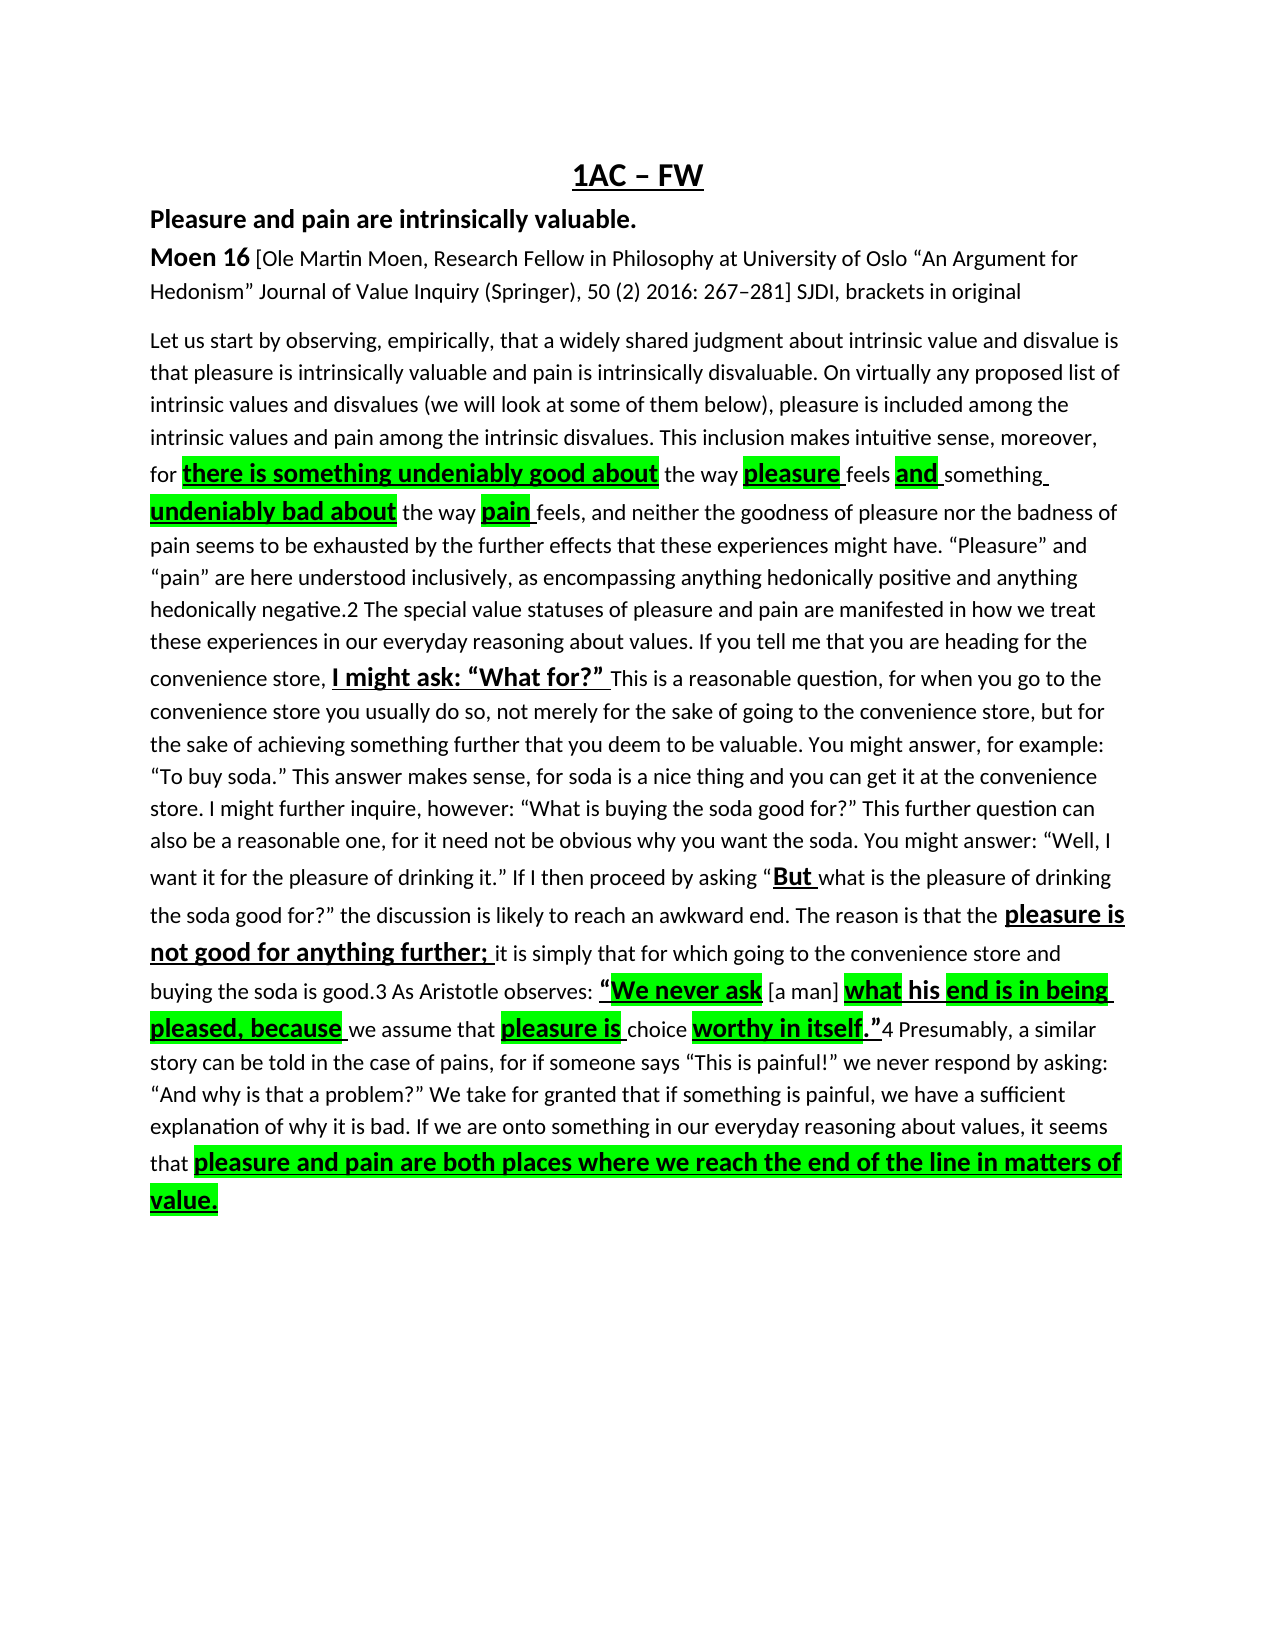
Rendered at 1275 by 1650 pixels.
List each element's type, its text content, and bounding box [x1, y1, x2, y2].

subtitle Pleasure and pain are intrinsically valuable. [150, 202, 1125, 235]
text Moen 16 [Ole Martin Moen, Research Fellow in Philosophy at University of Oslo “An Argument for Hedonism” Journal of Value Inquiry (Springer), 50 (2) 2016: 267–281] SJDI, brackets in original [150, 240, 1125, 305]
text Let us start by observing, empirically, that a widely shared judgment about intrinsic value and disvalue is that pleasure is intrinsically valuable and pain is intrinsically disvaluable. On virtually any proposed list of intrinsic values and disvalues (we will look at some of them below), pleasure is included among the intrinsic values and pain among the intrinsic disvalues. This inclusion makes intuitive sense, moreover, for there is something undeniably good about the way pleasure feels and something undeniably bad about the way pain feels, and neither the goodness of pleasure nor the badness of pain seems to be exhausted by the further effects that these experiences might have. “Pleasure” and “pain” are here understood inclusively, as encompassing anything hedonically positive and anything hedonically negative.2 The special value statuses of pleasure and pain are manifested in how we treat these experiences in our everyday reasoning about values. If you tell me that you are heading for the convenience store, I might ask: “What for?” This is a reasonable question, for when you go to the convenience store you usually do so, not merely for the sake of going to the convenience store, but for the sake of achieving something further that you deem to be valuable. You might answer, for example: “To buy soda.” This answer makes sense, for soda is a nice thing and you can get it at the convenience store. I might further inquire, however: “What is buying the soda good for?” This further question can also be a reasonable one, for it need not be obvious why you want the soda. You might answer: “Well, I want it for the pleasure of drinking it.” If I then proceed by asking “But what is the pleasure of drinking the soda good for?” the discussion is likely to reach an awkward end. The reason is that the pleasure is not good for anything further; it is simply that for which going to the convenience store and buying the soda is good.3 As Aristotle observes: “We never ask [a man] what his end is in being pleased, because we assume that pleasure is choice worthy in itself.”4 Presumably, a similar story can be told in the case of pains, for if someone says “This is painful!” we never respond by asking: “And why is that a problem?” We take for granted that if something is painful, we have a sufficient explanation of why it is bad. If we are onto something in our everyday reasoning about values, it seems that pleasure and pain are both places where we reach the end of the line in matters of value. [150, 326, 1125, 1216]
subtitle 1AC – FW [150, 154, 1125, 195]
